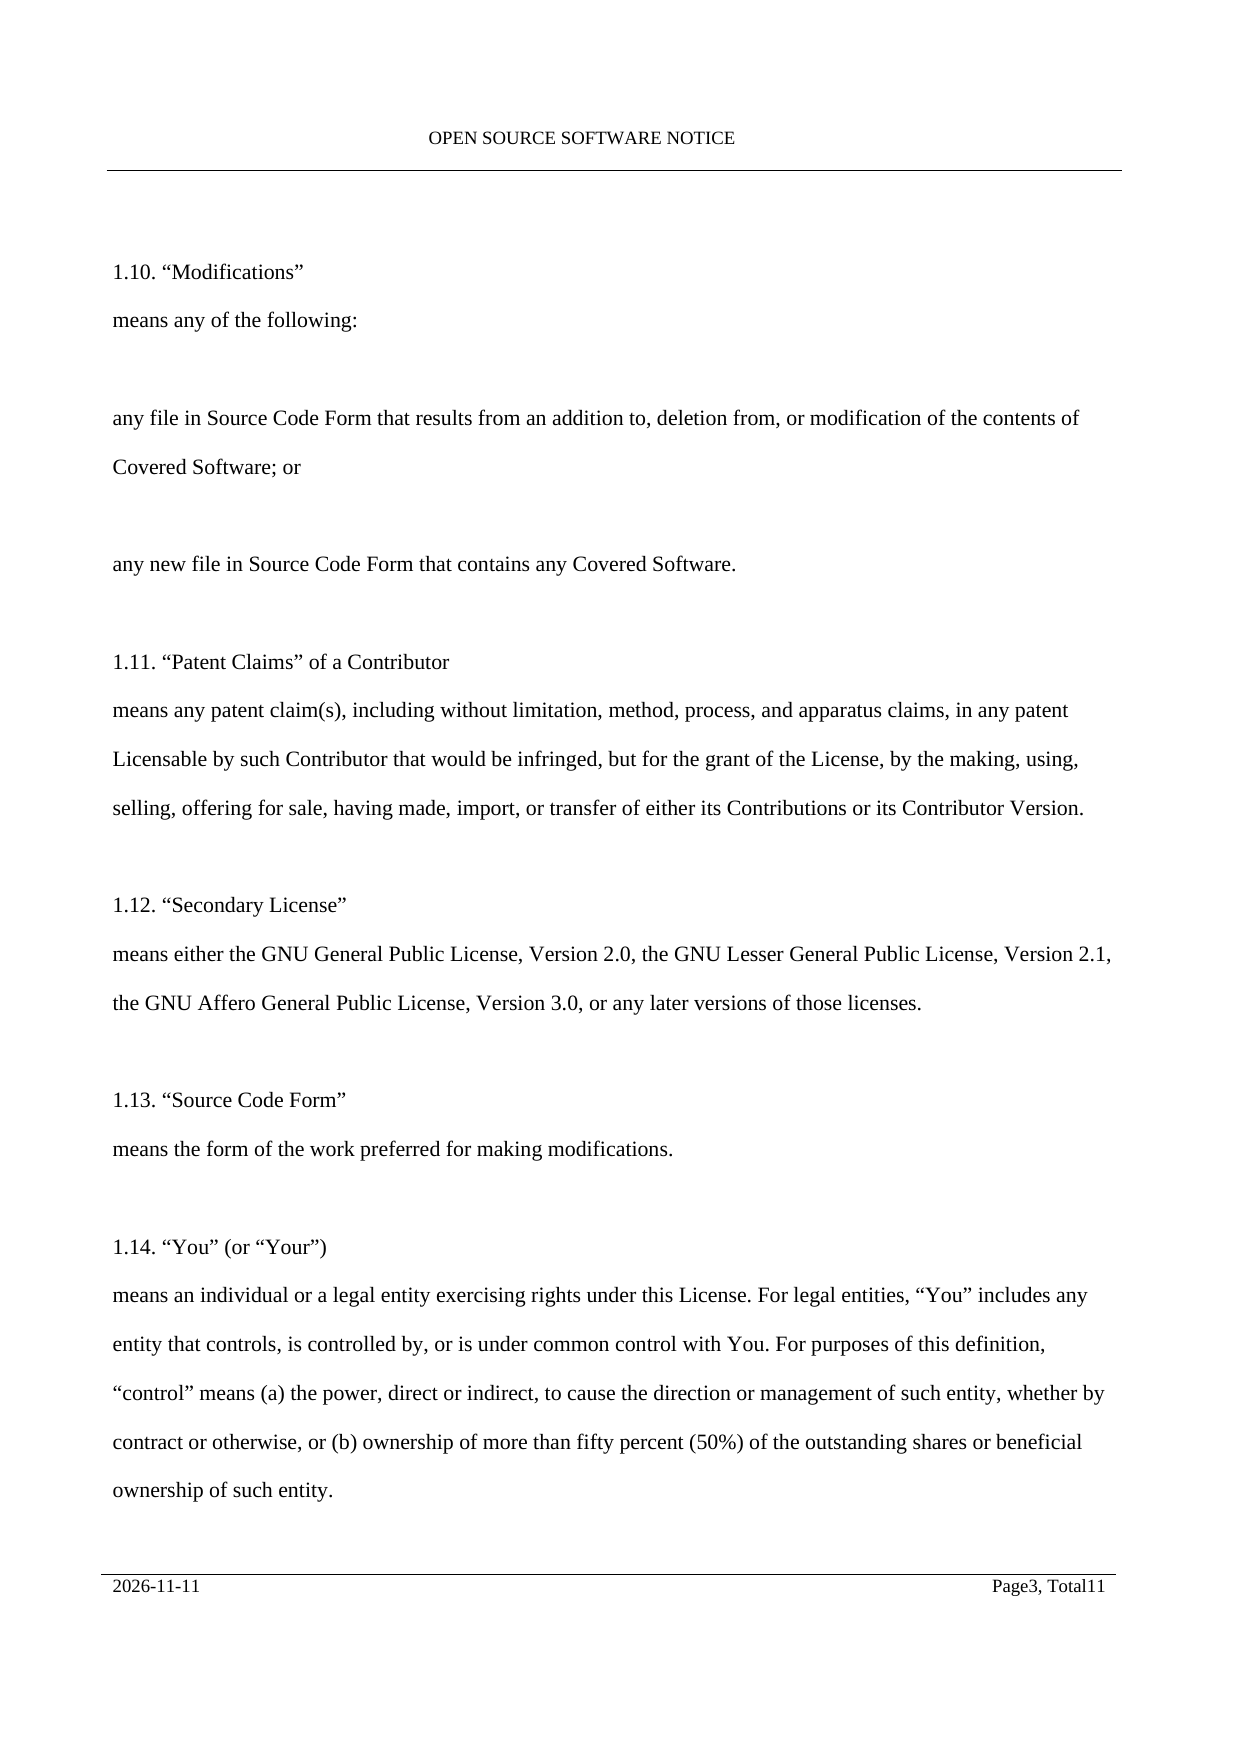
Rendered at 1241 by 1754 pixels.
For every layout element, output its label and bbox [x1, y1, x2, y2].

text [112, 206, 1128, 1506]
